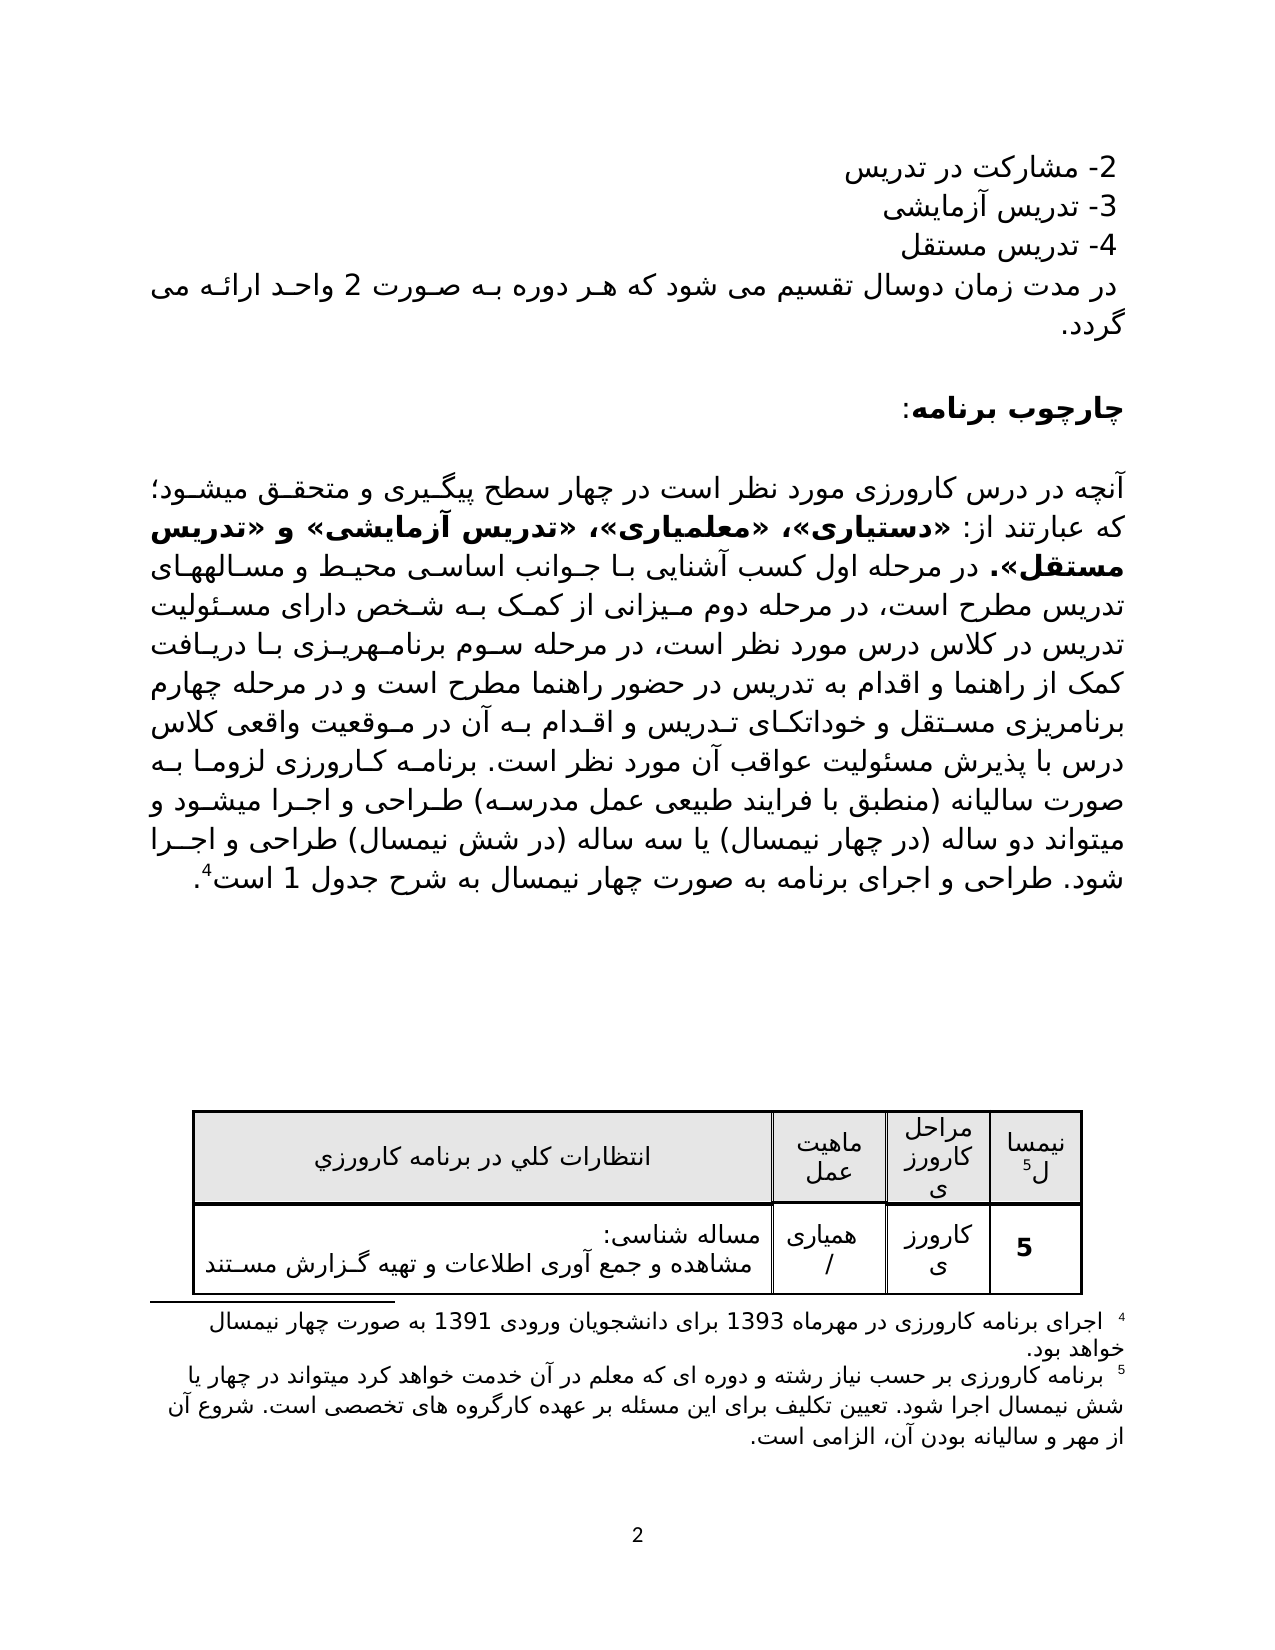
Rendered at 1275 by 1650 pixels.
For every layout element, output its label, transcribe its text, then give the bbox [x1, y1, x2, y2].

table_header مراحل کارورزی [888, 1113, 989, 1201]
text چارچوب برنامه: [150, 392, 1125, 426]
text 2- مشارکت در تدریس [150, 150, 1125, 184]
table_cell کارورزی 1 [888, 1206, 989, 1293]
text آنچه در درس کارورزی مورد نظر است در چهار سطح پیگیری و متحقق میشود؛ که عبارتند از: «دستیاری»، «معلمیاری»، «تدریس آزمایشی» و «تدریس مستقل». در مرحله اول کسب آشنایی با جوانب اساسی محیط و مسالههای تدریس مطرح است، در مرحله دوم میزانی از کمک به شخص دارای مسئولیت تدریس در کلاس درس مورد نظر است، در مرحله سوم برنامهریزی با دریافت کمک از راهنما و اقدام به تدریس در حضور راهنما مطرح است و در مرحله چهارم برنامریزی مستقل و خوداتکای تدریس و اقدام به آن در موقعیت واقعی کلاس درس با پذیرش مسئولیت عواقب آن مورد نظر است. برنامه کارورزی لزوما به صورت سالیانه (منطبق با فرایند طبیعی عمل مدرسه) طراحی و اجرا میشود و میتواند دو ساله (در چهار نیمسال) یا سه ساله (در شش نیمسال) طراحی و اجرا شود. طراحی و اجرای برنامه به صورت چهار نیمسال به شرح جدول 1 است. [150, 471, 1125, 895]
table_header انتظارات كلي در برنامه کارورزي [195, 1113, 771, 1201]
table_header ماهیت عمل [774, 1113, 885, 1201]
text 3- تدریس آزمایشی [150, 189, 1125, 223]
table_header نیمسال [991, 1113, 1080, 1201]
table_cell 5 [991, 1206, 1080, 1293]
text در مدت زمان دوسال تقسیم می شود که هر دوره به صورت 2 واحد ارائه می گردد. [150, 268, 1125, 341]
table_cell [774, 1204, 885, 1293]
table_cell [195, 1206, 771, 1293]
text 4- تدریس مستقل [150, 228, 1125, 263]
